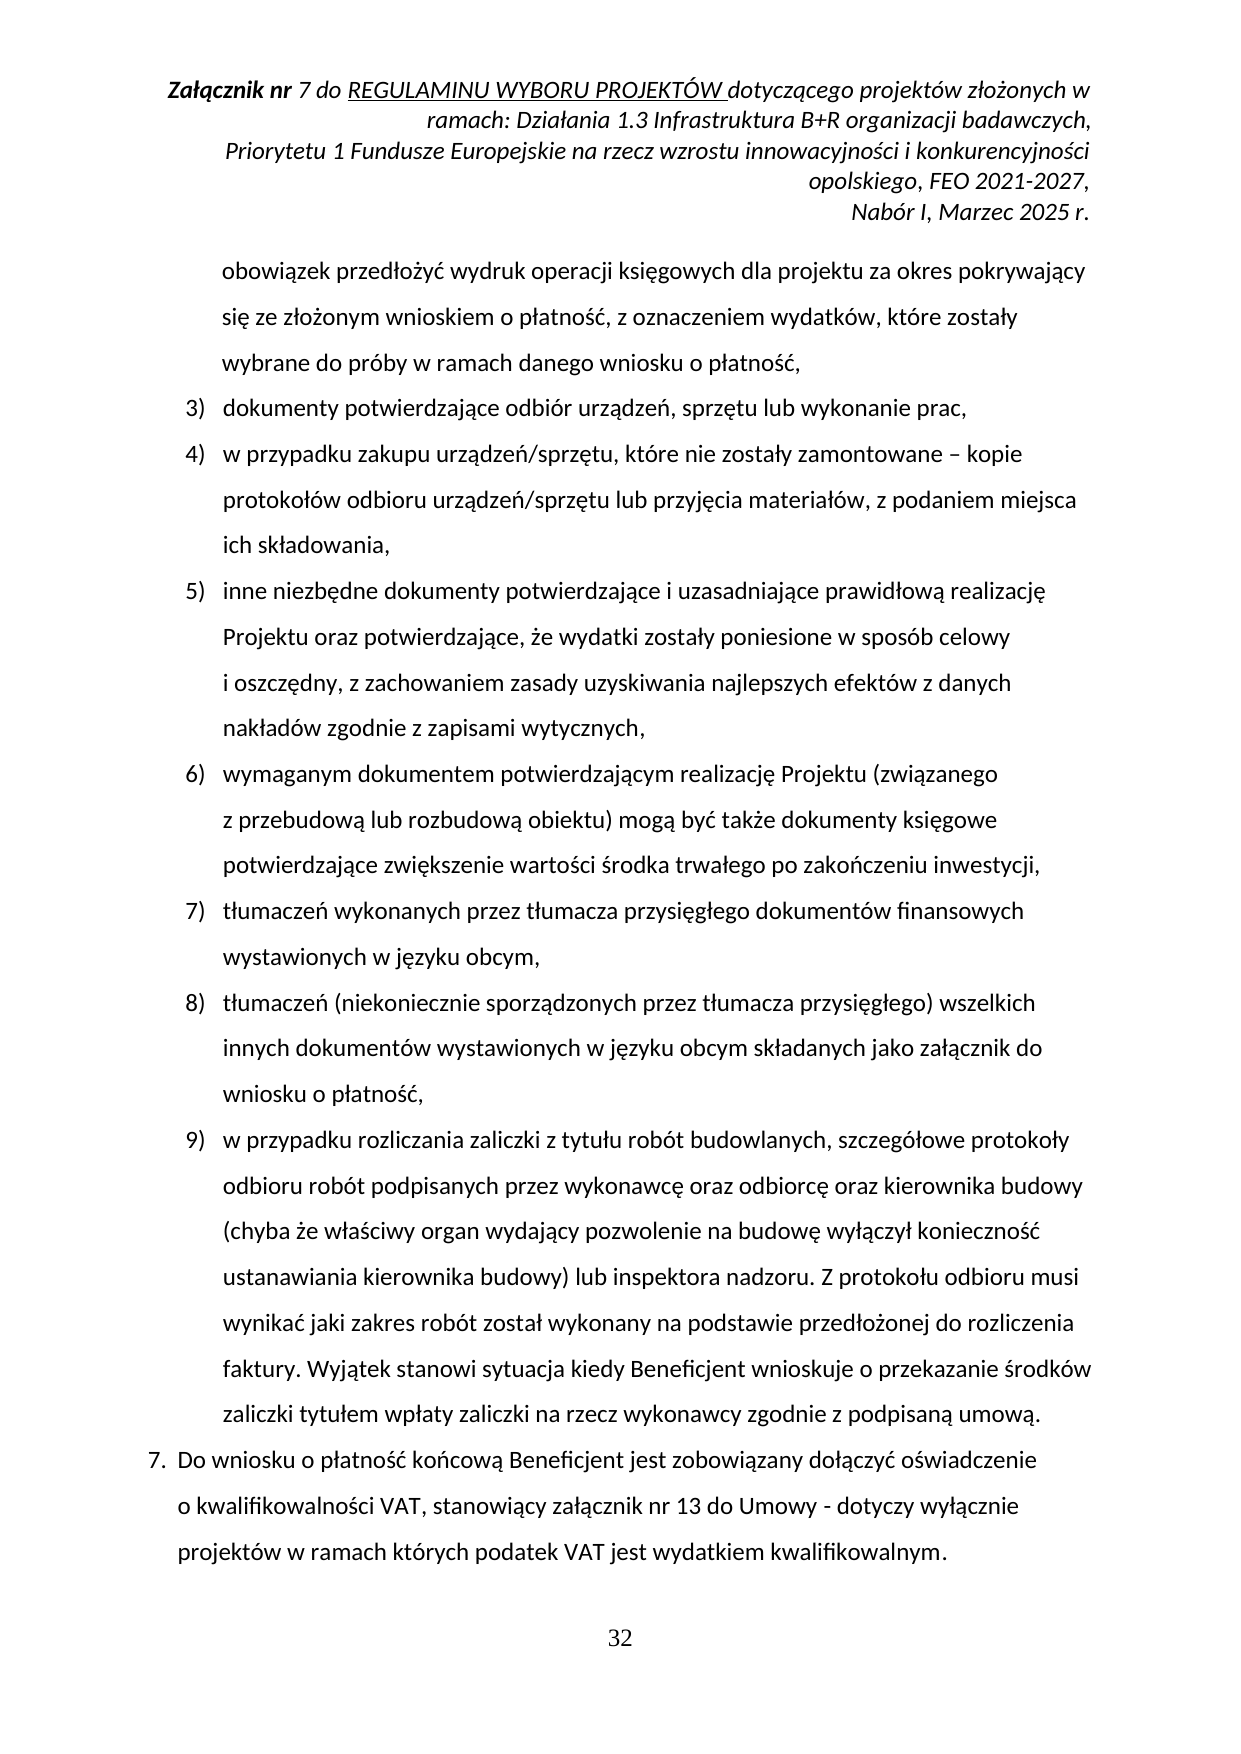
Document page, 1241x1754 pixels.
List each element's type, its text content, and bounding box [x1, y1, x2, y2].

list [184, 255, 1092, 377]
list tłumaczeń (niekoniecznie sporządzonych przez tłumacza przysięgłego) wszelkich innych dokumentów wystawionych w języku obcym składanych jako załącznik do wniosku o płatność, [185, 987, 1092, 1109]
list w przypadku rozliczania zaliczki z tytułu robót budowlanych, szczegółowe protokoły odbioru robót podpisanych przez wykonawcę oraz odbiorcę oraz kierownika budowy (chyba że właściwy organ wydający pozwolenie na budowę wyłączył konieczność ustanawiania kierownika budowy) lub inspektora nadzoru. Z protokołu odbioru musi wynikać jaki zakres robót został wykonany na podstawie przedłożonej do rozliczenia faktury. Wyjątek stanowi sytuacja kiedy Beneficjent wnioskuje o przekazanie środków zaliczki tytułem wpłaty zaliczki na rzecz wykonawcy zgodnie z podpisaną umową. [185, 1124, 1092, 1429]
list tłumaczeń wykonanych przez tłumacza przysięgłego dokumentów finansowych wystawionych w języku obcym, [185, 895, 1092, 972]
list inne niezbędne dokumenty potwierdzające i uzasadniające prawidłową realizację Projektu oraz potwierdzające, że wydatki zostały poniesione w sposób celowy i oszczędny, z zachowaniem zasady uzyskiwania najlepszych efektów z danych nakładów zgodnie z zapisami wytycznych, [185, 575, 1092, 743]
list dokumenty potwierdzające odbiór urządzeń, sprzętu lub wykonanie prac, [185, 392, 1092, 423]
list wymaganym dokumentem potwierdzającym realizację Projektu (związanego z przebudową lub rozbudową obiektu) mogą być także dokumenty księgowe potwierdzające zwiększenie wartości środka trwałego po zakończeniu inwestycji, [185, 758, 1092, 880]
list Do wniosku o płatność końcową Beneficjent jest zobowiązany dołączyć oświadczenie o kwalifikowalności VAT, stanowiący załącznik nr 13 do Umowy - dotyczy wyłącznie projektów w ramach których podatek VAT jest wydatkiem kwalifikowalnym. [148, 1444, 1092, 1566]
list w przypadku zakupu urządzeń/sprzętu, które nie zostały zamontowane – kopie protokołów odbioru urządzeń/sprzętu lub przyjęcia materiałów, z podaniem miejsca ich składowania, [185, 438, 1092, 560]
